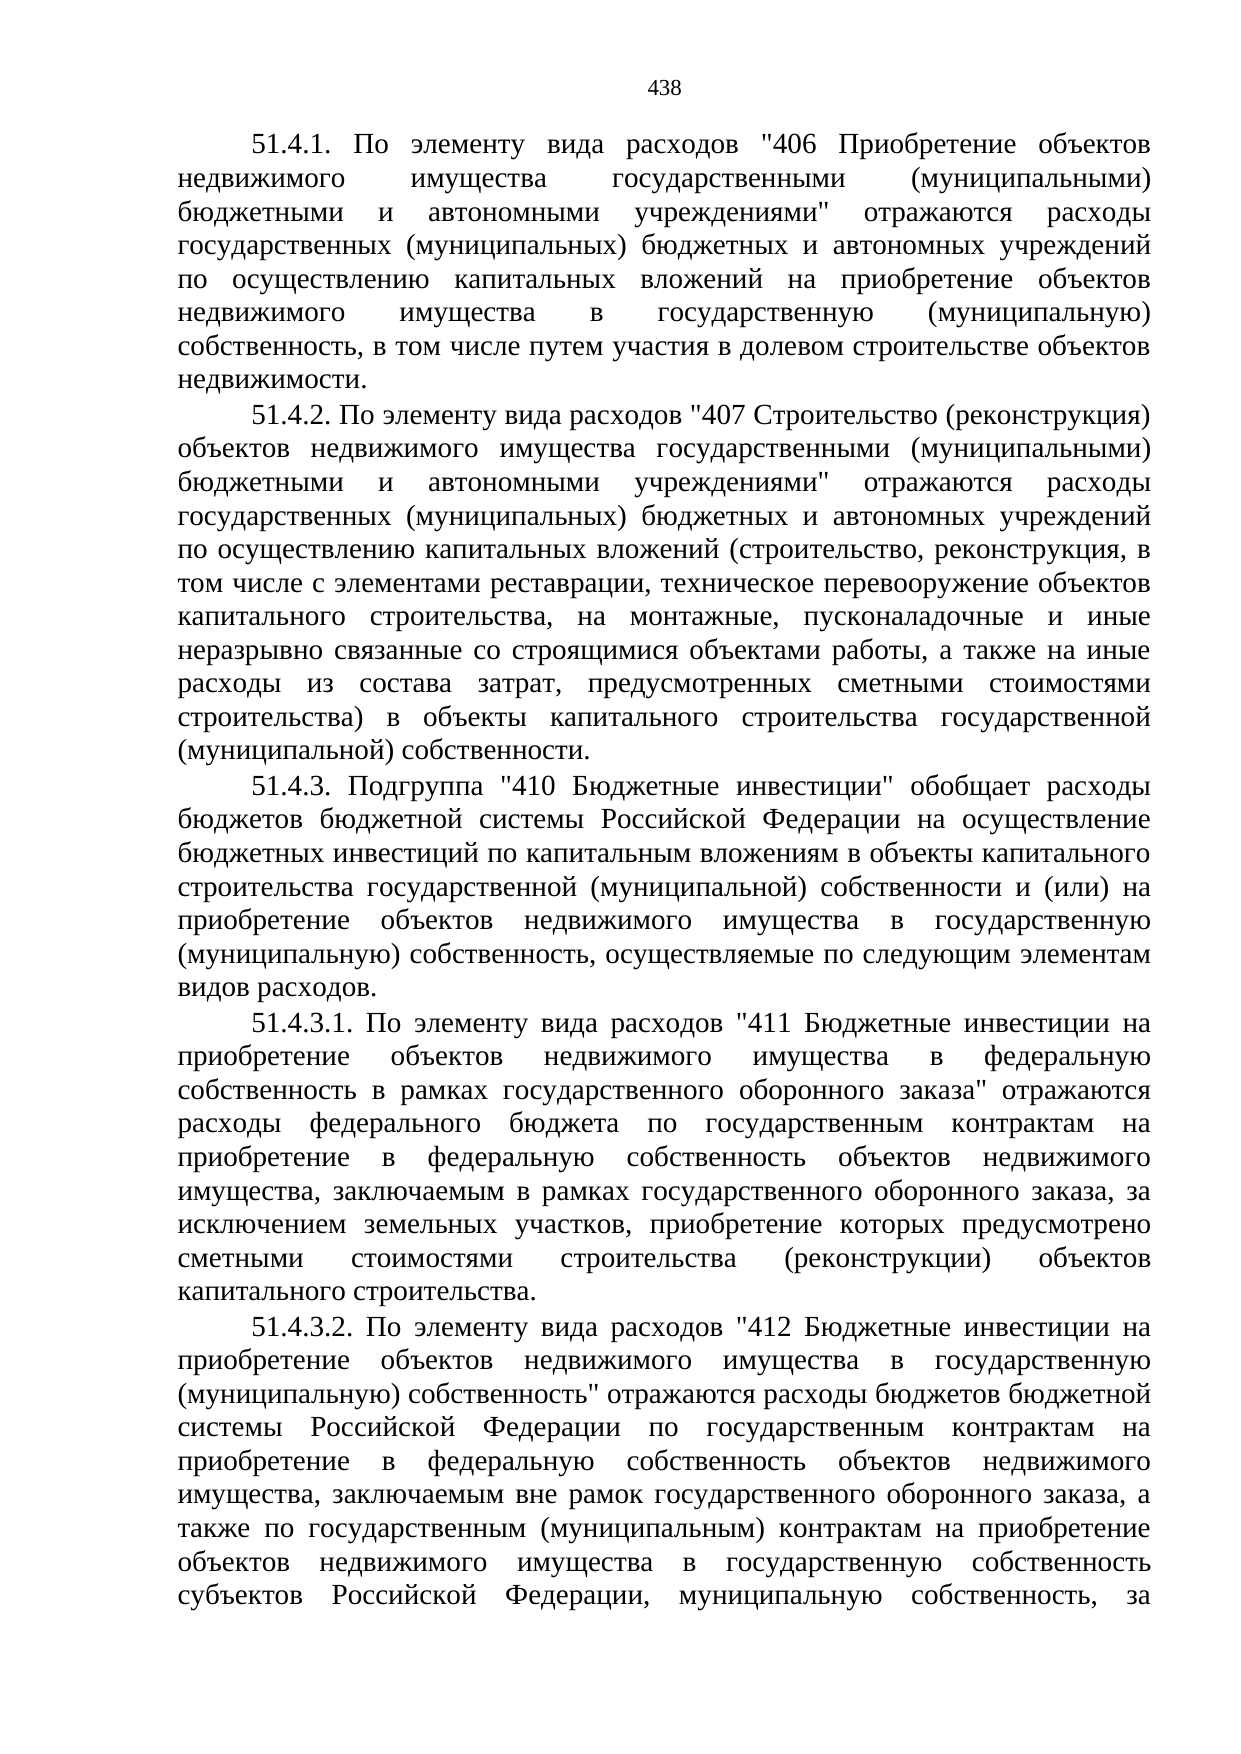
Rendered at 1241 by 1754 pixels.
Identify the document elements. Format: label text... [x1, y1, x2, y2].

text 51.4.2. По элементу вида расходов "407 Строительство (реконструкция) объектов недвижимого имущества государственными (муниципальными) бюджетными и автономными учреждениями" отражаются расходы государственных (муниципальных) бюджетных и автономных учреждений по осуществлению капитальных вложений (строительство, реконструкция, в том числе с элементами реставрации, техническое перевооружение объектов капитального строительства, на монтажные, пусконаладочные и иные неразрывно связанные со строящимися объектами работы, а также на иные расходы из состава затрат, предусмотренных сметными стоимостями строительства) в объекты капитального строительства государственной (муниципальной) собственности. [177, 397, 1152, 766]
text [177, 1309, 1152, 1611]
text 51.4.3.1. По элементу вида расходов "411 Бюджетные инвестиции на приобретение объектов недвижимого имущества в федеральную собственность в рамках государственного оборонного заказа" отражаются расходы федерального бюджета по государственным контрактам на приобретение в федеральную собственность объектов недвижимого имущества, заключаемым в рамках государственного оборонного заказа, за исключением земельных участков, приобретение которых предусмотрено сметными стоимостями строительства (реконструкции) объектов капитального строительства. [177, 1005, 1152, 1307]
text 51.4.3. Подгруппа "410 Бюджетные инвестиции" обобщает расходы бюджетов бюджетной системы Российской Федерации на осуществление бюджетных инвестиций по капитальным вложениям в объекты капитального строительства государственной (муниципальной) собственности и (или) на приобретение объектов недвижимого имущества в государственную (муниципальную) собственность, осуществляемые по следующим элементам видов расходов. [177, 768, 1152, 1003]
text 51.4.1. По элементу вида расходов "406 Приобретение объектов недвижимого имущества государственными (муниципальными) бюджетными и автономными учреждениями" отражаются расходы государственных (муниципальных) бюджетных и автономных учреждений по осуществлению капитальных вложений на приобретение объектов недвижимого имущества в государственную (муниципальную) собственность, в том числе путем участия в долевом строительстве объектов недвижимости. [177, 127, 1152, 395]
